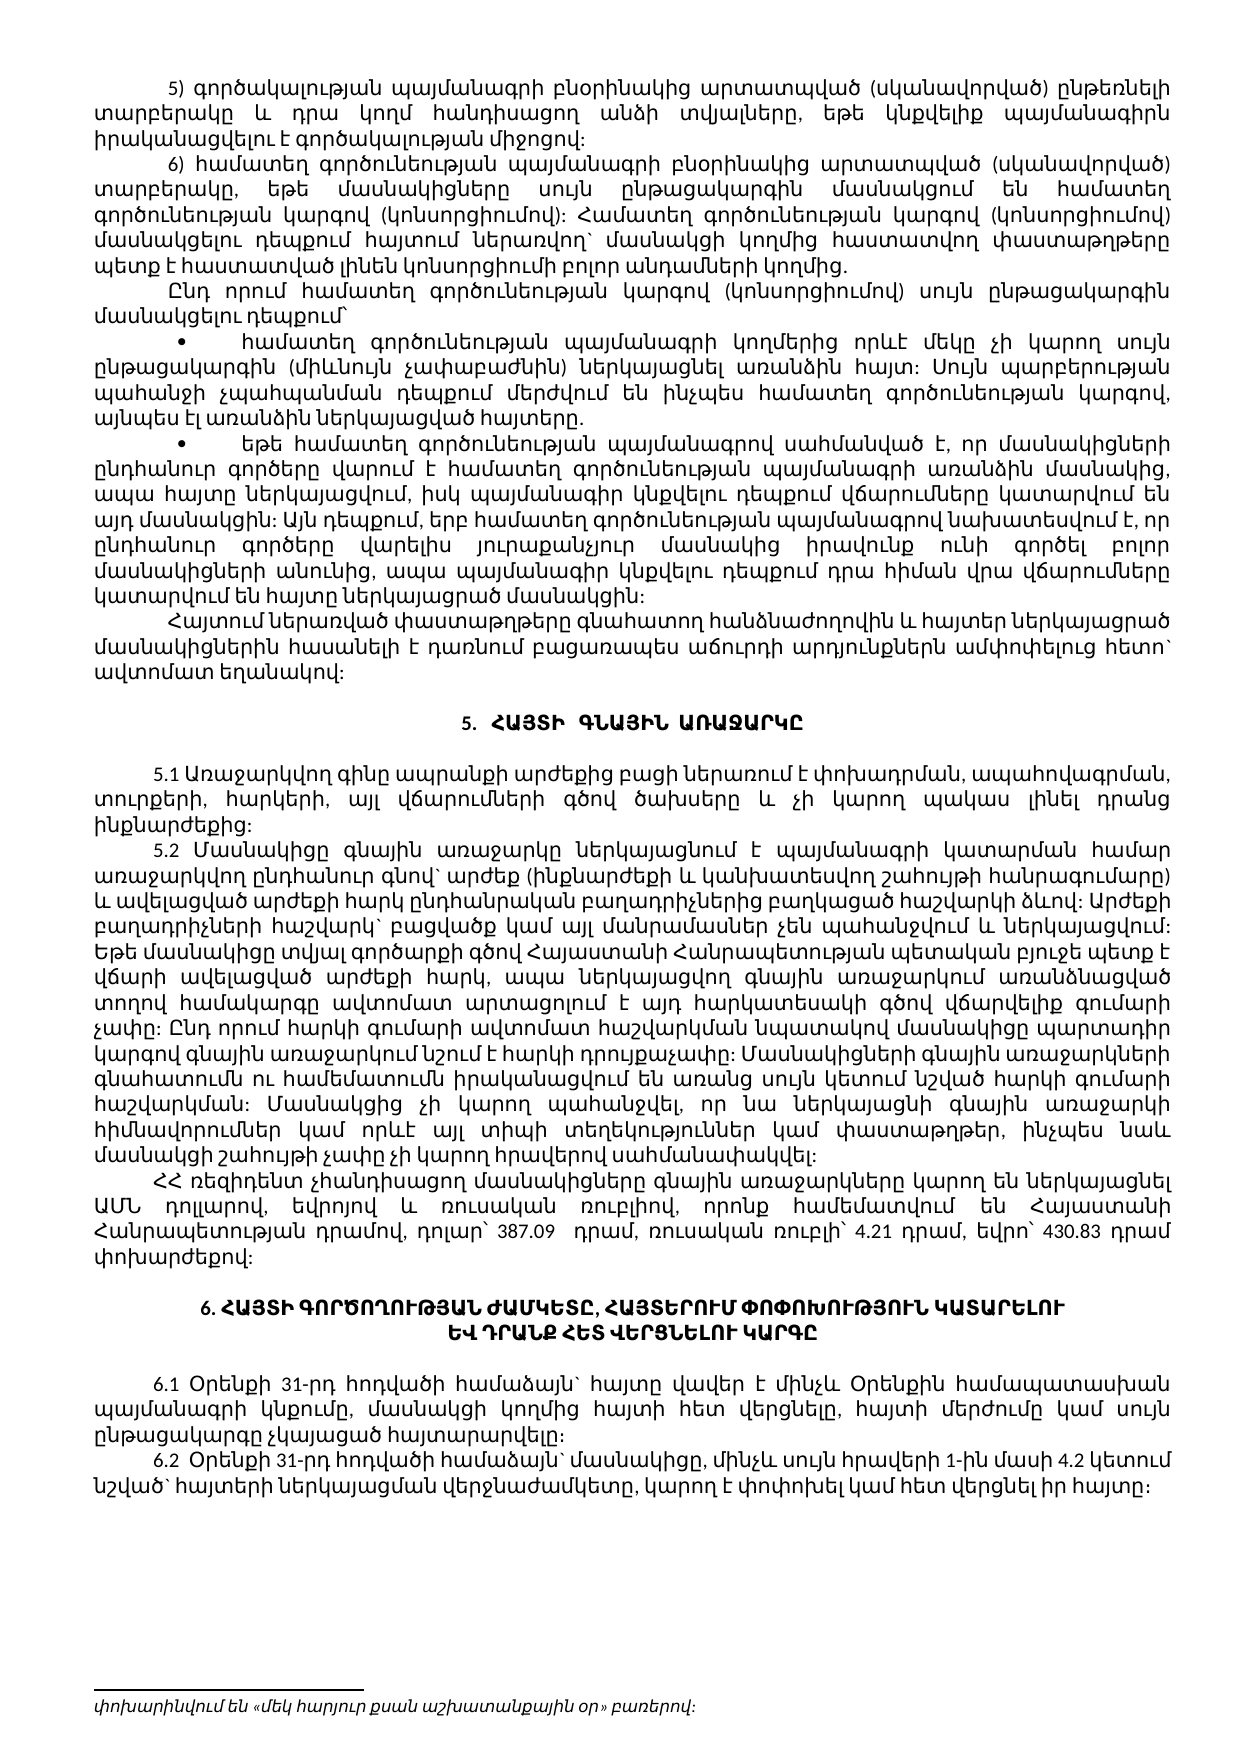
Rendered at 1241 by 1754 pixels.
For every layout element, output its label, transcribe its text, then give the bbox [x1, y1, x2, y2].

text Հայտում ներառված փաստաթղթերը գնահատող հանձնաժողովին և հայտեր ներկայացրած մասնակիցներին հասանելի է դառնում բացառապես աճուրդի արդյունքներն ամփոփելուց հետո` ավտոմատ եղանակով: [94, 609, 1171, 685]
text ԵՎ ԴՐԱՆՔ ՀԵՏ ՎԵՐՑՆԵԼՈՒ ԿԱՐԳԸ [94, 1320, 1171, 1346]
text 6) համատեղ գործունեության պայմանագրի բնօրինակից արտատպված (սկանավորված) տարբերակը, եթե մասնակիցները սույն ընթացակարգին մասնակցում են համատեղ գործունեության կարգով (կոնսորցիումով): Համատեղ գործունեության կարգով (կոնսորցիումով) մասնակցելու դեպքում հայտում ներառվող` մասնակցի կողմից հաստատվող փաստաթղթերը պետք է հաստատված լինեն կոնսորցիումի բոլոր անդամների կողմից. [94, 151, 1171, 278]
list եթե համատեղ գործունեության պայմանագրով սահմանված է, որ մասնակիցների ընդհանուր գործերը վարում է համատեղ գործունեության պայմանագրի առանձին մասնակից, ապա հայտը ներկայացվում, իսկ պայմանագիր կնքվելու դեպքում վճարումները կատարվում են այդ մասնակցին: Այն դեպքում, երբ համատեղ գործունեության պայմանագրով նախատեսվում է, որ ընդհանուր գործերը վարելիս յուրաքանչյուր մասնակից իրավունք ունի գործել բոլոր մասնակիցների անունից, ապա պայմանագիր կնքվելու դեպքում դրա հիման վրա վճարումները կատարվում են հայտը ներկայացրած մասնակցին: [94, 431, 1171, 609]
text ՀՀ ռեզիդենտ չհանդիսացող մասնակիցները գնային առաջարկները կարող են ներկայացնել ԱՄՆ դոլլարով, եվրոյով և ռուսական ռուբլիով, որոնք համեմատվում են Հայաստանի Հանրապետության դրամով, դոլար՝ 387.09 դրամ, ռուսական ռուբլի՝ 4.21 դրամ, եվրո՝ 430.83 դրամ փոխարժեքով: [94, 1168, 1171, 1269]
text 6.2 Օրենքի 31-րդ հոդվածի համաձայն` մասնակիցը, մինչև սույն հրավերի 1-ին մասի 4.2 կետում նշված` հայտերի ներկայացման վերջնաժամկետը, կարող է փոփոխել կամ հետ վերցնել իր հայտը։ [94, 1447, 1171, 1498]
text 5.1 Առաջարկվող գինը ապրանքի արժեքից բացի ներառում է փոխադրման, ապահովագրման, տուրքերի, հարկերի, այլ վճարումների գծով ծախսերը և չի կարող պակաս լինել դրանց ինքնարժեքից: [94, 761, 1171, 837]
text 5) գործակալության պայմանագրի բնօրինակից արտատպված (սկանավորված) ընթեռնելի տարբերակը և դրա կողմ հանդիսացող անձի տվյալները, եթե կնքվելիք պայմանագիրն իրականացվելու է գործակալության միջոցով: [94, 75, 1171, 151]
text Ընդ որում համատեղ գործունեության կարգով (կոնսորցիումով) սույն ընթացակարգին մասնակցելու դեպքում՝ [94, 278, 1171, 329]
list համատեղ գործունեության պայմանագրի կողմերից որևէ մեկը չի կարող սույն ընթացակարգին (միևնույն չափաբաժնին) ներկայացնել առանձին հայտ: Սույն պարբերության պահանջի չպահպանման դեպքում մերժվում են ինչպես համատեղ գործունեության կարգով, այնպես էլ առանձին ներկայացված հայտերը. [94, 329, 1171, 431]
text 6. ՀԱՅՏԻ ԳՈՐԾՈՂՈՒԹՅԱՆ ԺԱՄԿԵՏԸ, ՀԱՅՏԵՐՈՒՄ ՓՈՓՈԽՈՒԹՅՈՒՆ ԿԱՏԱՐԵԼՈՒ [94, 1295, 1171, 1320]
text 6.1 Օրենքի 31-րդ հոդվածի համաձայն` հայտը վավեր է մինչև Օրենքին համապատասխան պայմանագրի կնքումը, մասնակցի կողմից հայտի հետ վերցնելը, հայտի մերժումը կամ սույն ընթացակարգը չկայացած հայտարարվելը։ [94, 1371, 1171, 1447]
text 5. ՀԱՅՏԻ ԳՆԱՅԻՆ ԱՌԱՋԱՐԿԸ [94, 710, 1171, 736]
text 5.2 Մասնակիցը գնային առաջարկը ներկայացնում է պայմանագրի կատարման համար առաջարկվող ընդհանուր գնով` արժեք (ինքնարժեքի և կանխատեսվող շահույթի հանրագումարը) և ավելացված արժեքի հարկ ընդհանրական բաղադրիչներից բաղկացած հաշվարկի ձևով: Արժեքի բաղադրիչների հաշվարկ` բացվածք կամ այլ մանրամասներ չեն պահանջվում և ներկայացվում: Եթե մասնակիցը տվյալ գործարքի գծով Հայաստանի Հանրապետության պետական բյուջե պետք է վճարի ավելացված արժեքի հարկ, ապա ներկայացվող գնային առաջարկում առանձնացված տողով համակարգը ավտոմատ արտացոլում է այդ հարկատեսակի գծով վճարվելիք գումարի չափը: Ընդ որում հարկի գումարի ավտոմատ հաշվարկման նպատակով մասնակիցը պարտադիր կարգով գնային առաջարկում նշում է հարկի դրույքաչափը: Մասնակիցների գնային առաջարկների գնահատումն ու համեմատումն իրականացվում են առանց սույն կետում նշված հարկի գումարի հաշվարկման: Մասնակցից չի կարող պահանջվել, որ նա ներկայացնի գնային առաջարկի հիմնավորումներ կամ որևէ այլ տիպի տեղեկություններ կամ փաստաթղթեր, ինչպես նաև մասնակցի շահույթի չափը չի կարող հրավերով սահմանափակվել: [94, 837, 1171, 1168]
